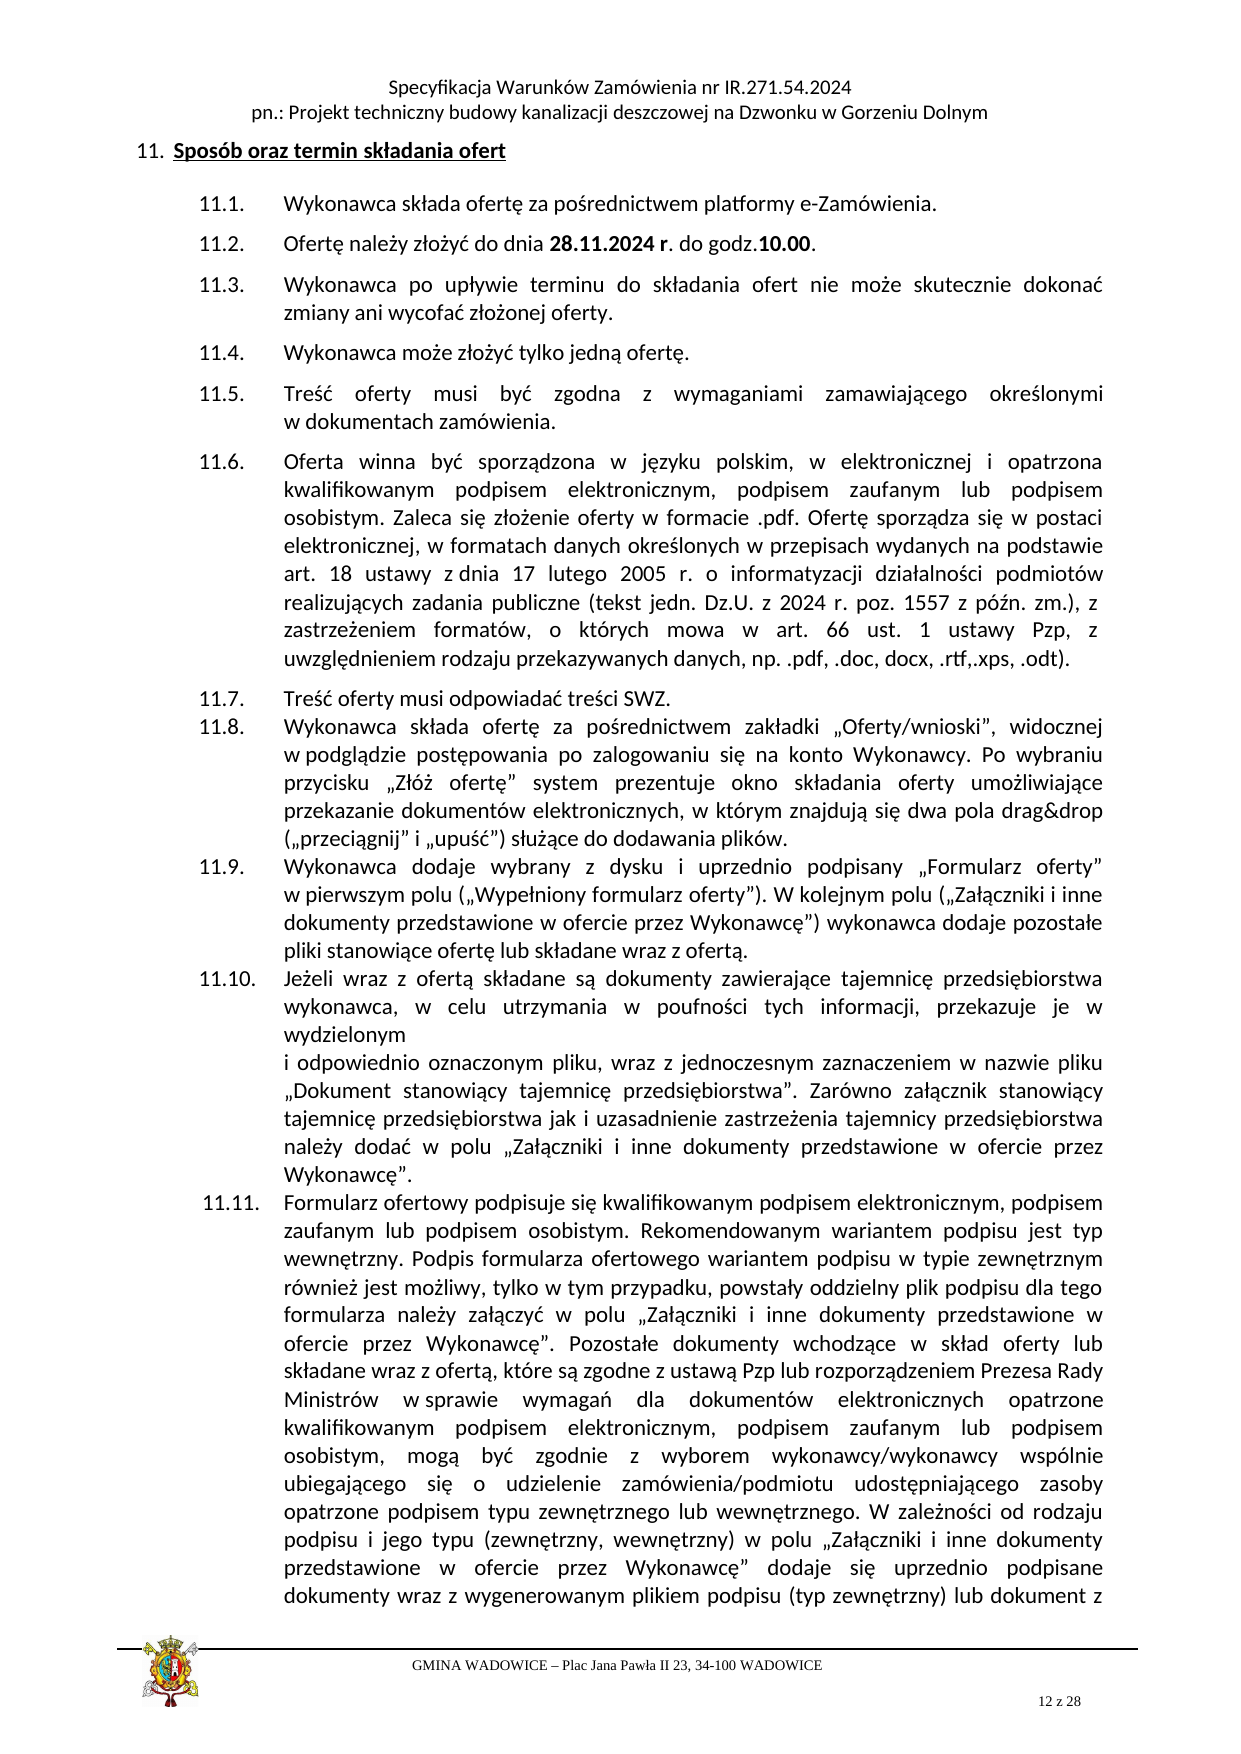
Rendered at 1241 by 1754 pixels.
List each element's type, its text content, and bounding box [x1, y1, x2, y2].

list Wykonawca dodaje wybrany z dysku i uprzednio podpisany „Formularz oferty” w pierwszym polu („Wypełniony formularz oferty”). W kolejnym polu („Załączniki i inne dokumenty przedstawione w ofercie przez Wykonawcę”) wykonawca dodaje pozostałe pliki stanowiące ofertę lub składane wraz z ofertą. [198, 852, 1104, 964]
list Jeżeli wraz z ofertą składane są dokumenty zawierające tajemnicę przedsiębiorstwa wykonawca, w celu utrzymania w poufności tych informacji, przekazuje je w wydzielonym i odpowiednio oznaczonym pliku, wraz z jednoczesnym zaznaczeniem w nazwie pliku „Dokument stanowiący tajemnicę przedsiębiorstwa”. Zarówno załącznik stanowiący tajemnicę przedsiębiorstwa jak i uzasadnienie zastrzeżenia tajemnicy przedsiębiorstwa należy dodać w polu „Załączniki i inne dokumenty przedstawione w ofercie przez Wykonawcę”. [198, 964, 1104, 1188]
list Wykonawca po upływie terminu do składania ofert nie może skutecznie dokonać zmiany ani wycofać złożonej oferty. [198, 270, 1104, 326]
list Oferta winna być sporządzona w języku polskim, w elektronicznej i opatrzona kwalifikowanym podpisem elektronicznym, podpisem zaufanym lub podpisem osobistym. Zaleca się złożenie oferty w formacie .pdf. Ofertę sporządza się w postaci elektronicznej, w formatach danych określonych w przepisach wydanych na podstawie art. 18 ustawy z dnia 17 lutego 2005 r. o informatyzacji działalności podmiotów realizujących zadania publiczne (tekst jedn. Dz.U. z 2024 r. poz. 1557 z późn. zm.), z zastrzeżeniem formatów, o których mowa w art. 66 ust. 1 ustawy Pzp, z uwzględnieniem rodzaju przekazywanych danych, np. .pdf, .doc, docx, .rtf,.xps, .odt). [198, 447, 1104, 672]
list Wykonawca składa ofertę za pośrednictwem zakładki „Oferty/wnioski”, widocznej w podglądzie postępowania po zalogowaniu się na konto Wykonawcy. Po wybraniu przycisku „Złóż ofertę” system prezentuje okno składania oferty umożliwiające przekazanie dokumentów elektronicznych, w którym znajdują się dwa pola drag&drop („przeciągnij” i „upuść”) służące do dodawania plików. [198, 712, 1104, 852]
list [202, 1188, 1104, 1609]
list Wykonawca może złożyć tylko jedną ofertę. [198, 338, 1104, 366]
list Treść oferty musi być zgodna z wymaganiami zamawiającego określonymi w dokumentach zamówienia. [198, 379, 1104, 435]
list Wykonawca składa ofertę za pośrednictwem platformy e-Zamówienia. [198, 189, 1104, 217]
picture [142, 1635, 199, 1707]
list Sposób oraz termin składania ofert [136, 136, 1104, 164]
list Ofertę należy złożyć do dnia 28.11.2024 r. do godz.10.00. [198, 229, 1104, 257]
list Treść oferty musi odpowiadać treści SWZ. [198, 684, 1104, 712]
